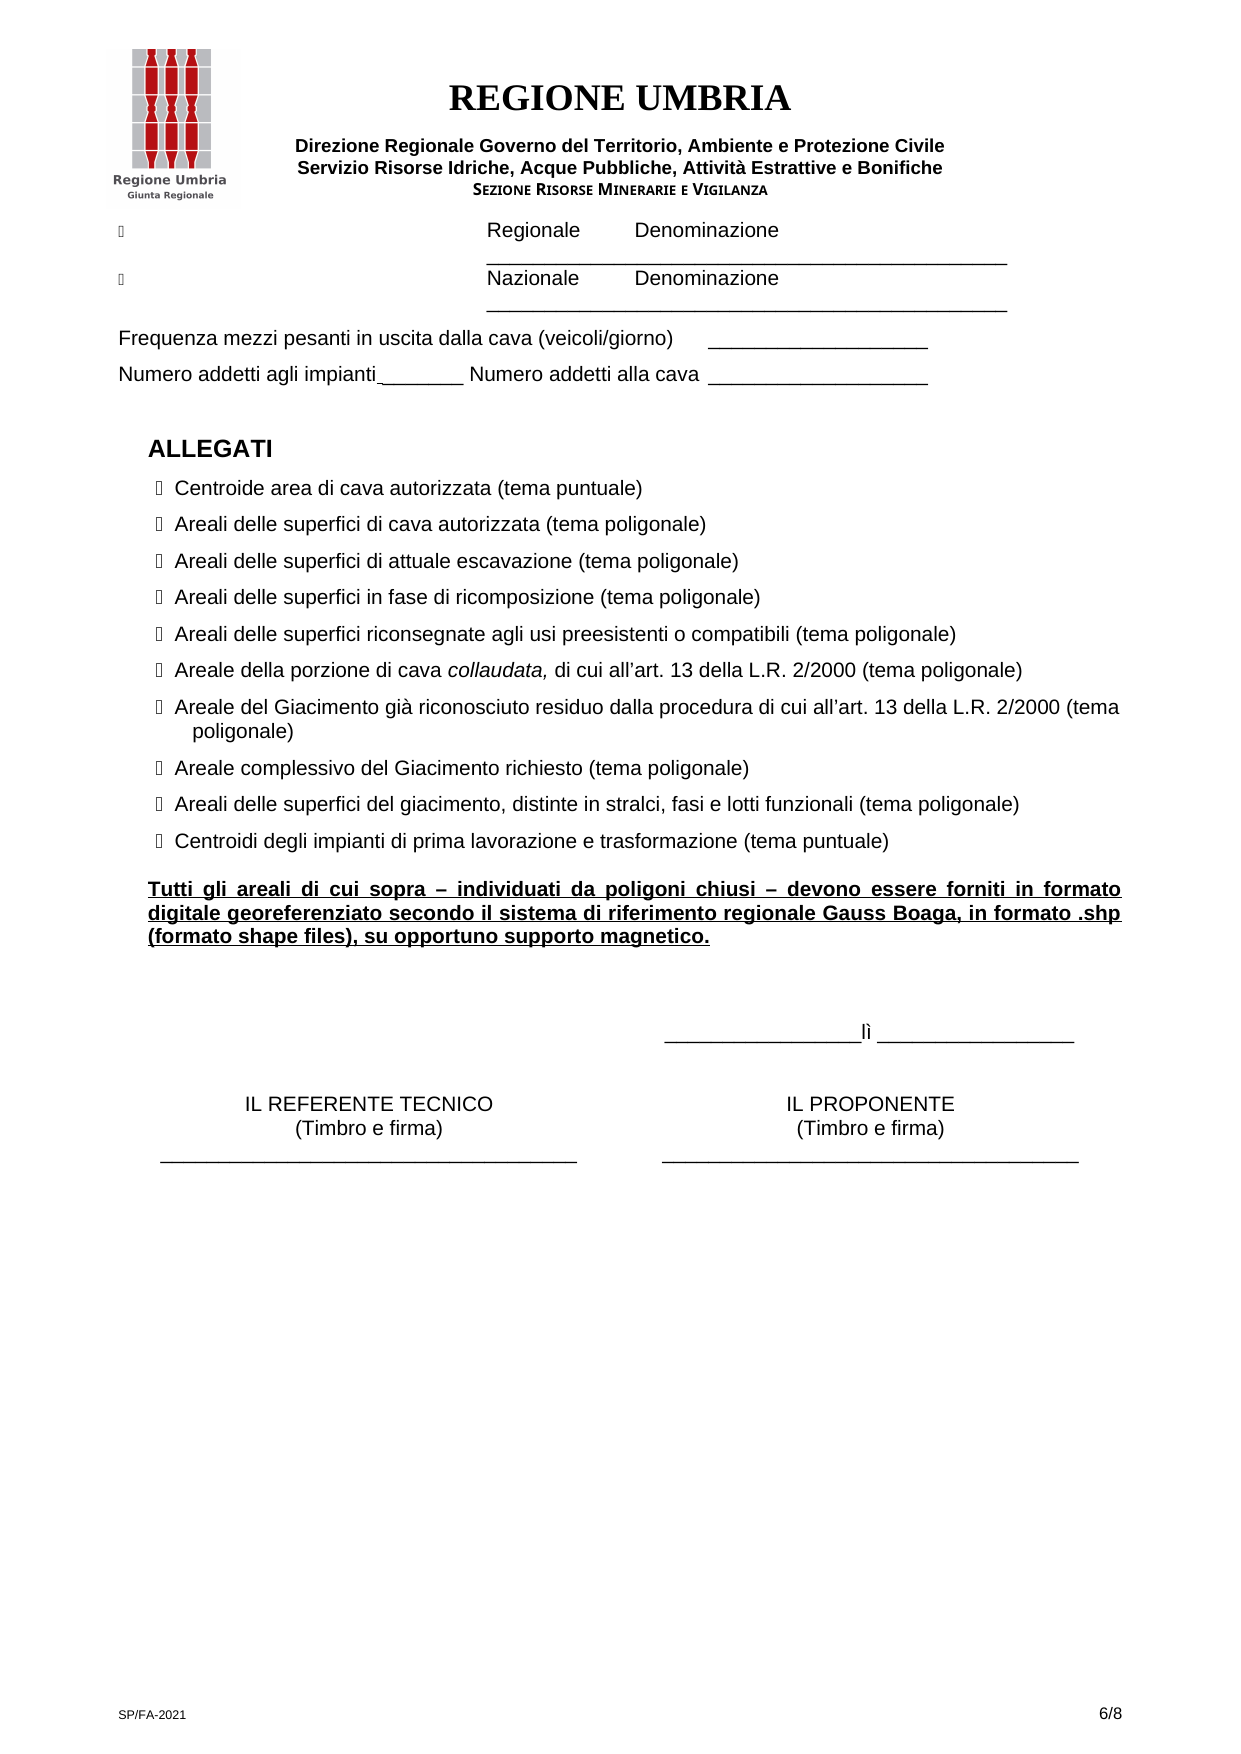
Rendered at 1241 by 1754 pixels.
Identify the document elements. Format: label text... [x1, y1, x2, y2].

subtitle Areale del Giacimento già riconosciuto residuo dalla procedura di cui all’art. 13 della L.R. 2/2000 (tema poligonale) [155, 695, 1122, 743]
subtitle Areali delle superfici riconsegnate agli usi preesistenti o compatibili (tema poligonale) [155, 622, 1122, 646]
table_header IL PROPONENTE [620, 1092, 1121, 1116]
text Tutti gli areali di cui sopra – individuati da poligoni chiusi – devono essere forniti in formato digitale georeferenziato secondo il sistema di riferimento regionale Gauss Boaga, in formato .shp (formato shape files), su opportuno supporto magnetico. [148, 922, 1122, 948]
subtitle Centroidi degli impianti di prima lavorazione e trasformazione (tema puntuale) [155, 828, 1122, 852]
subtitle Numero addetti agli impianti _______ Numero addetti alla cava ___________________ [118, 362, 1122, 386]
subtitle Areali delle superfici di attuale escavazione (tema poligonale) [155, 548, 1122, 573]
subtitle Centroide area di cava autorizzata (tema puntuale) [155, 475, 1122, 499]
subtitle Areali delle superfici di cava autorizzata (tema poligonale) [155, 512, 1122, 536]
text _________________lì _________________ [664, 1020, 1122, 1044]
table_cell (Timbro e firma) ____________________________________ [118, 1116, 619, 1188]
picture [105, 49, 241, 209]
subtitle Frequenza mezzi pesanti in uscita dalla cava (veicoli/giorno) ___________________ [118, 326, 1122, 350]
subtitle Areale della porzione di cava collaudata, di cui all’art. 13 della L.R. 2/2000 (tema poligonale) [155, 658, 1122, 682]
subtitle Areali delle superfici in fase di ricomposizione (tema poligonale) [155, 585, 1122, 609]
list Nazionale Denominazione _____________________________________________ [118, 265, 1122, 313]
subtitle Areali delle superfici del giacimento, distinte in stralci, fasi e lotti funzionali (tema poligonale) [155, 792, 1122, 816]
table_header IL REFERENTE TECNICO [118, 1092, 619, 1116]
table_cell (Timbro e firma) ____________________________________ [620, 1116, 1121, 1188]
text Tutti gli areali di cui sopra – individuati da poligoni chiusi – devono essere forniti in formato digitale georeferenziato secondo il sistema di riferimento regionale Gauss Boaga, in formato .shp (formato shape files), su opportuno supporto magnetico. [148, 876, 1122, 897]
subtitle Areale complessivo del Giacimento richiesto (tema poligonale) [155, 755, 1122, 779]
list Regionale Denominazione _____________________________________________ [118, 217, 1122, 265]
text ALLEGATI [148, 434, 1122, 463]
text Tutti gli areali di cui sopra – individuati da poligoni chiusi – devono essere forniti in formato digitale georeferenziato secondo il sistema di riferimento regionale Gauss Boaga, in formato .shp (formato shape files), su opportuno supporto magnetico. [148, 898, 1122, 921]
